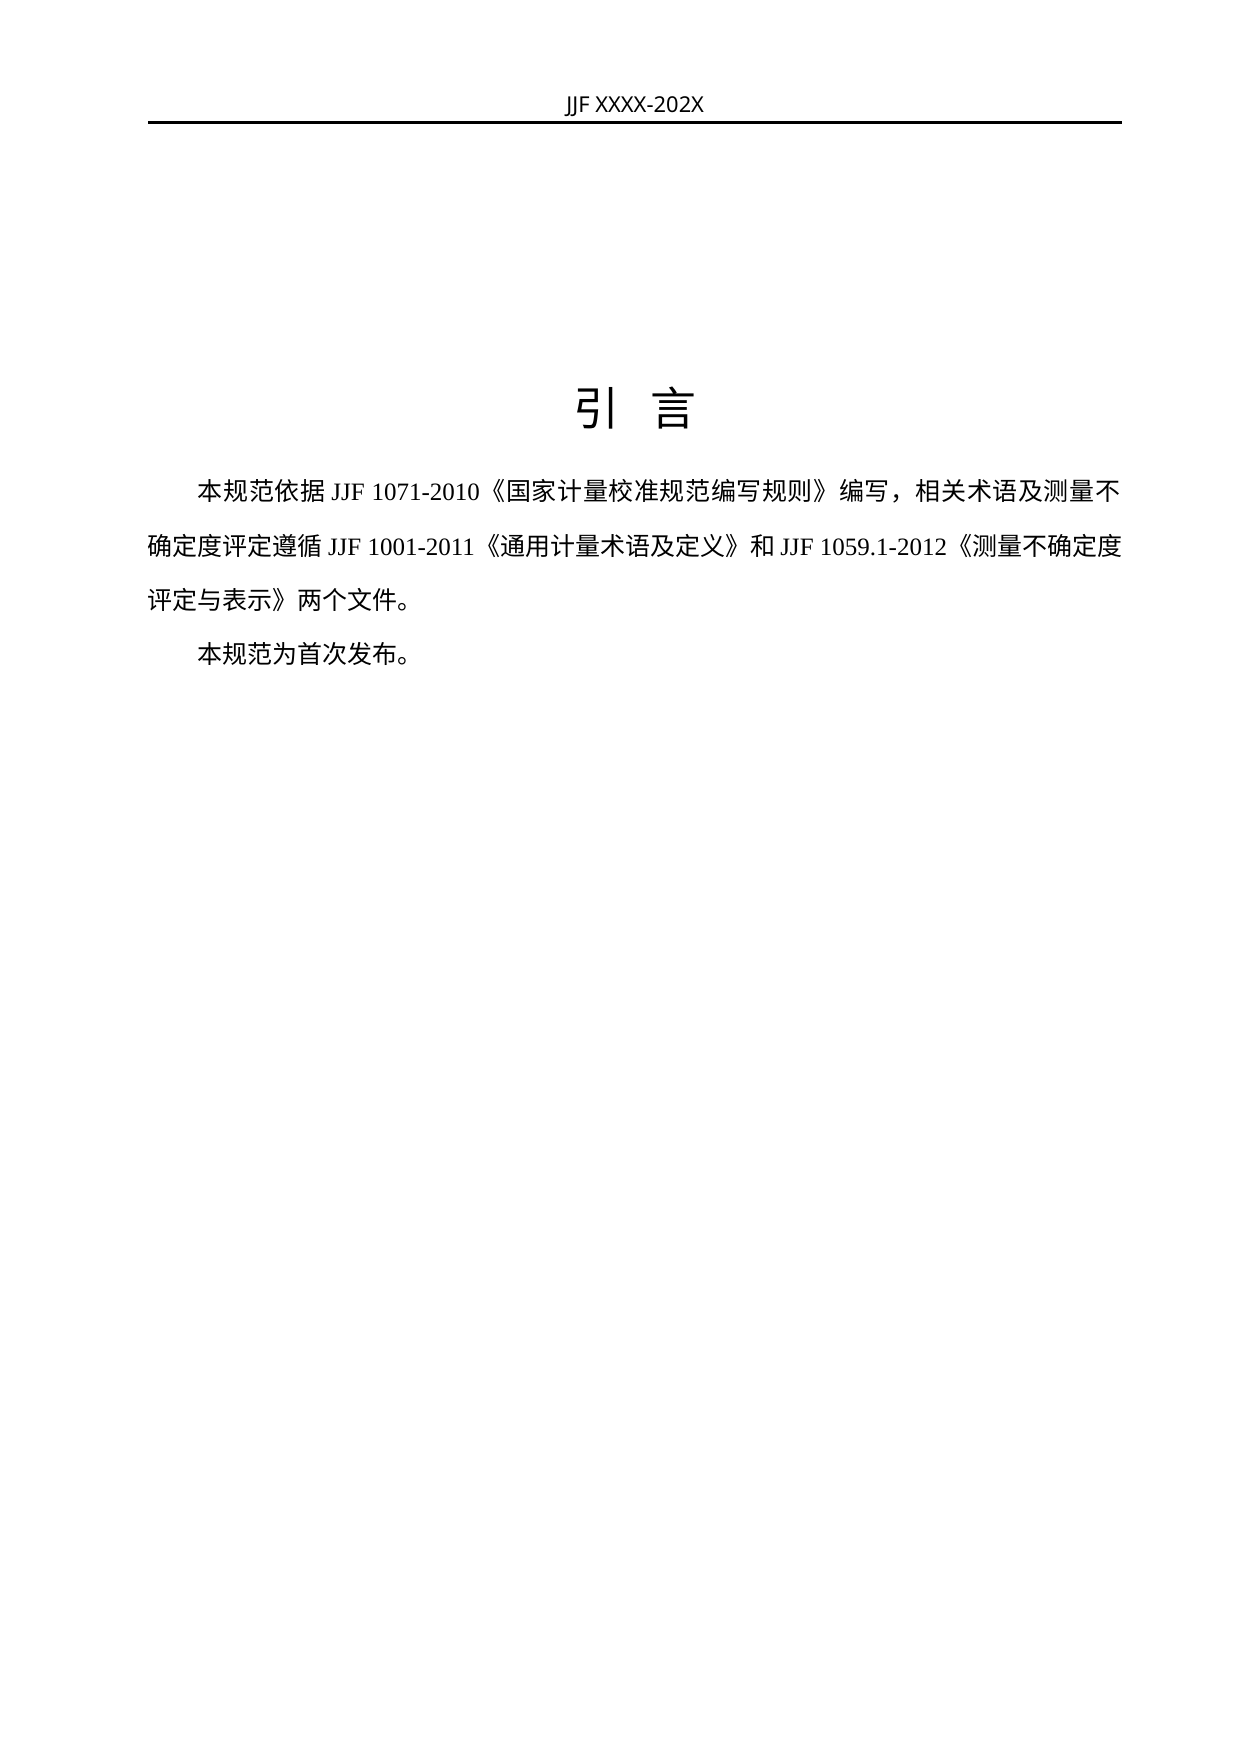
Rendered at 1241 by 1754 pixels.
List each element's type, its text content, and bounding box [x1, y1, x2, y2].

text 本规范依据JJF 1071-2010《国家计量校准规范编写规则》编写，相关术语及测量不确定度评定遵循JJF 1001-2011《通用计量术语及定义》和JJF 1059.1-2012《测量不确定度评定与表示》两个文件。 [148, 472, 1122, 617]
text 本规范为首次发布。 [148, 635, 1122, 671]
text 引 言 [148, 372, 1122, 439]
